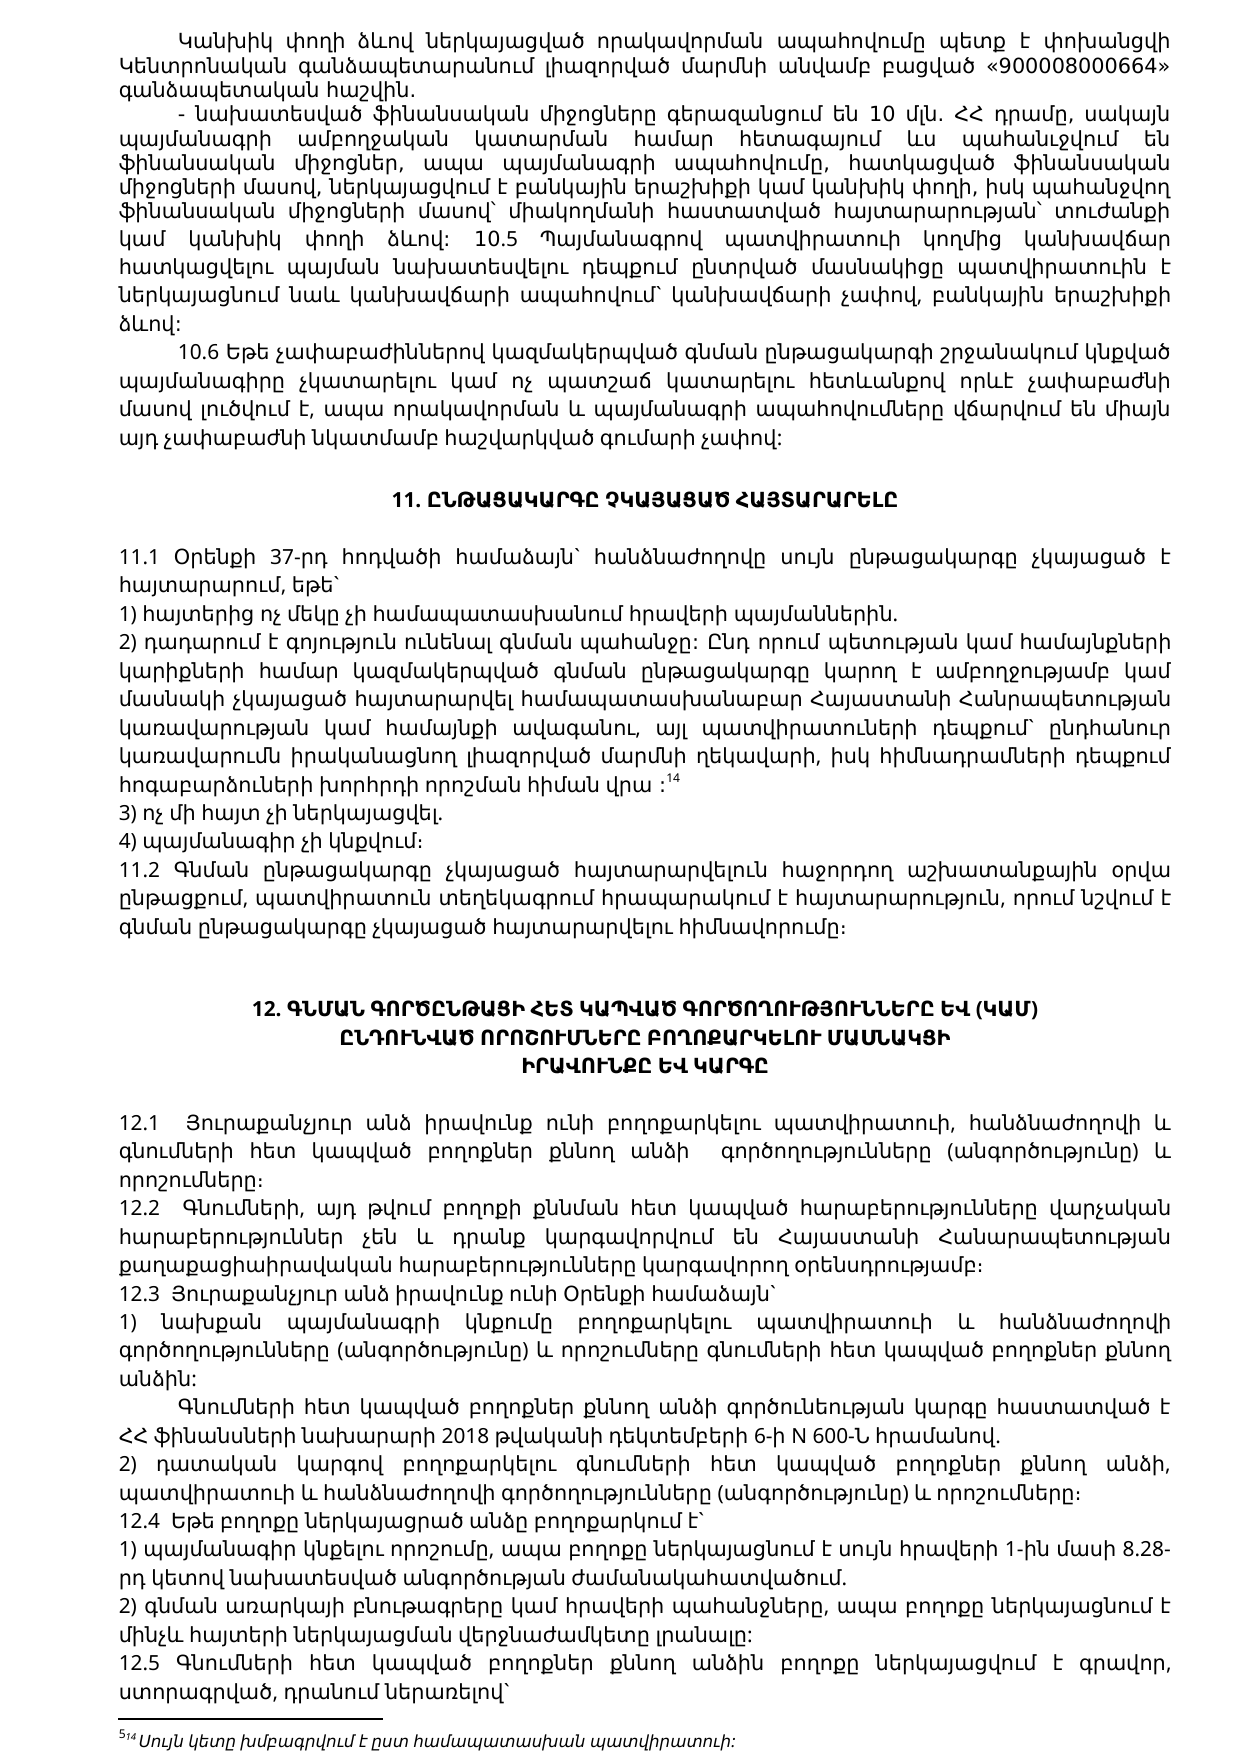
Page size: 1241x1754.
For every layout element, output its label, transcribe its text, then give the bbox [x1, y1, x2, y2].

text 12.3 Յուրաքանչյուր անձ իրավունք ունի Օրենքի համաձայն` [118, 1279, 1171, 1307]
text 12.2 Գնումների, այդ թվում բողոքի քննման հետ կապված հարաբերությունները վարչական հարաբերություններ չեն և դրանք կարգավորվում են Հայաստանի Հանարապետության քաղաքացիաիրավական հարաբերությունները կարգավորող օրենսդրությամբ։ [118, 1193, 1171, 1279]
text Գնումների հետ կապված բողոքներ քննող անձի գործունեության կարգը հաստատված է ՀՀ ֆինանսների նախարարի 2018 թվականի դեկտեմբերի 6-ի N 600-Ն հրամանով. [118, 1392, 1171, 1449]
text 2) գնման առարկայի բնութագրերը կամ հրավերի պահանջները, ապա բողոքը ներկայացնում է մինչև հայտերի ներկայացման վերջնաժամկետը լրանալը: [118, 1591, 1171, 1648]
text 12.5 Գնումների հետ կապված բողոքներ քննող անձին բողոքը ներկայացվում է գրավոր, ստորագրված, դրանում ներառելով` [118, 1648, 1171, 1705]
text 12.4 Եթե բողոքը ներկայացրած անձը բողոքարկում է` [118, 1506, 1171, 1534]
text 10.6 Եթե չափաբաժիններով կազմակերպված գնման ընթացակարգի շրջանակում կնքված պայմանագիրը չկատարելու կամ ոչ պատշաճ կատարելու հետևանքով որևէ չափաբաժնի մասով լուծվում է, ապա որակավորման և պայմանագրի ապահովումները վճարվում են միայն այդ չափաբաժնի նկատմամբ հաշվարկված գումարի չափով: [118, 337, 1171, 451]
text 1) պայմանագիր կնքելու որոշումը, ապա բողոքը ներկայացնում է սույն հրավերի 1-ին մասի 8.28-րդ կետով նախատեսված անգործության ժամանակահատվածում. [118, 1534, 1171, 1591]
text 4) պայմանագիր չի կնքվում։ [118, 827, 1171, 855]
text ԻՐԱՎՈՒՆՔԸ ԵՎ ԿԱՐԳԸ [118, 1051, 1171, 1079]
text 1) հայտերից ոչ մեկը չի համապատասխանում հրավերի պայմաններին. [118, 599, 1171, 627]
text ԸՆԴՈՒՆՎԱԾ ՈՐՈՇՈՒՄՆԵՐԸ ԲՈՂՈՔԱՐԿԵԼՈՒ ՄԱՍՆԱԿՑԻ [118, 1023, 1171, 1051]
text 11.1 Օրենքի 37-րդ հոդվածի համաձայն` հանձնաժողովը սույն ընթացակարգը չկայացած է հայտարարում, եթե` [118, 542, 1171, 599]
text 11.2 Գնման ընթացակարգը չկայացած հայտարարվելուն հաջորդող աշխատանքային օրվա ընթացքում, պատվիրատուն տեղեկագրում հրապարակում է հայտարարություն, որում նշվում է գնման ընթացակարգը չկայացած հայտարարվելու հիմնավորումը։ [118, 855, 1171, 940]
text - նախատեսված ֆինանսական միջոցները գերազանցում են 10 մլն. ՀՀ դրամը, սակայն պայմանագրի ամբողջական կատարման համար հետագայում ևս պահանւջվում են ֆինանսական միջոցներ, ապա պայմանագրի ապահովումը, հատկացված ֆինանսական միջոցների մասով, ներկայացվում է բանկային երաշխիքի կամ կանխիկ փողի, իսկ պահանջվող ֆինանսական միջոցների մասով՝ միակողմանի հաստատված հայտարարության՝ տուժանքի կամ կանխիկ փողի ձևով: 10.5 Պայմանագրով պատվիրատուի կողմից կանխավճար հատկացվելու պայման նախատեսվելու դեպքում ընտրված մասնակիցը պատվիրատուին է ներկայացնում նաև կանխավճարի ապահովում` կանխավճարի չափով, բանկային երաշխիքի ձևով: [118, 102, 1171, 337]
text 2) դադարում է գոյություն ունենալ գնման պահանջը: Ընդ որում պետության կամ համայնքների կարիքների համար կազմակերպված գնման ընթացակարգը կարող է ամբողջությամբ կամ մասնակի չկայացած հայտարարվել համապատասխանաբար Հայաստանի Հանրապետության կառավարության կամ համայնքի ավագանու, այլ պատվիրատուների դեպքում` ընդհանուր կառավարումն իրականացնող լիազորված մարմնի ղեկավարի, իսկ հիմնադրամների դեպքում հոգաբարձուների խորհրդի որոշման հիման վրա:14 [118, 627, 1171, 798]
text 1) նախքան պայմանագրի կնքումը բողոքարկելու պատվիրատուի և հանձնաժողովի գործողությունները (անգործությունը) և որոշումները գնումների հետ կապված բողոքներ քննող անձին: [118, 1307, 1171, 1392]
text 12.1 Յուրաքանչյուր անձ իրավունք ունի բողոքարկելու պատվիրատուի, հանձնաժողովի և գնումների հետ կապված բողոքներ քննող անձի գործողությունները (անգործությունը) և որոշումները։ [118, 1108, 1171, 1193]
text 2) դատական կարգով բողոքարկելու գնումների հետ կապված բողոքներ քննող անձի, պատվիրատուի և հանձնաժողովի գործողությունները (անգործությունը) և որոշումները։ [118, 1449, 1171, 1506]
text 11. ԸՆԹԱՑԱԿԱՐԳԸ ՉԿԱՅԱՑԱԾ ՀԱՅՏԱՐԱՐԵԼԸ [118, 485, 1171, 514]
text Կանխիկ փողի ձևով ներկայացված որակավորման ապահովումը պետք է փոխանցվի Կենտրոնական գանձապետարանում լիազորված մարմնի անվամբ բացված «900008000664» գանձապետական հաշվին. [118, 29, 1171, 102]
text 3) ոչ մի հայտ չի ներկայացվել. [118, 798, 1171, 827]
text 12. ԳՆՄԱՆ ԳՈՐԾԸՆԹԱՑԻ ՀԵՏ ԿԱՊՎԱԾ ԳՈՐԾՈՂՈՒԹՅՈՒՆՆԵՐԸ ԵՎ (ԿԱՄ) [118, 994, 1171, 1023]
